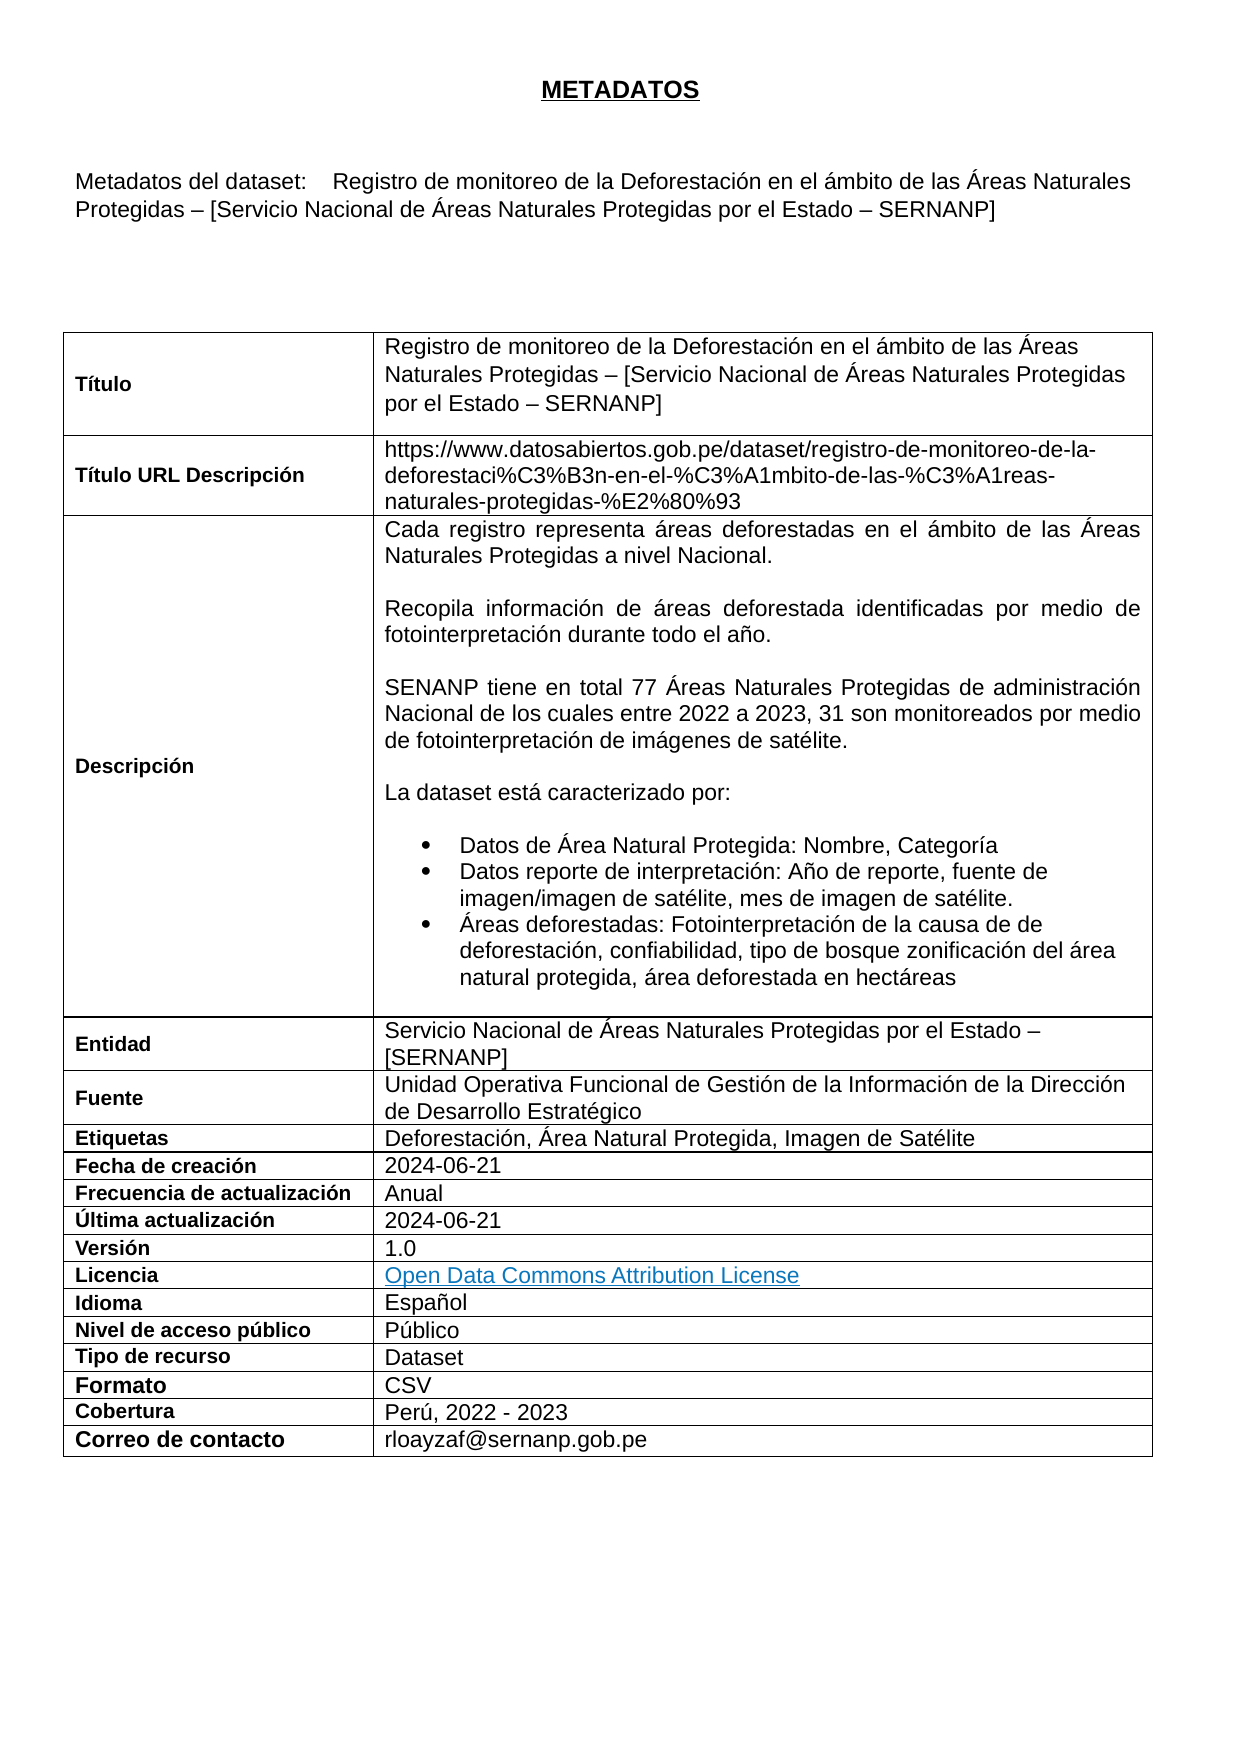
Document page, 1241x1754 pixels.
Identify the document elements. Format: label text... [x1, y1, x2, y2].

table_cell 2024-06-21 [374, 1153, 1152, 1179]
table_cell Español [374, 1289, 1152, 1316]
table_cell Cobertura [64, 1399, 373, 1425]
table_header Título [64, 333, 373, 434]
table_cell Entidad [64, 1018, 373, 1070]
table_cell Servicio Nacional de Áreas Naturales Protegidas por el Estado – [SERNANP] [374, 1018, 1152, 1070]
table_cell Licencia [64, 1262, 373, 1288]
table_cell Público [374, 1317, 1152, 1343]
table_cell Fecha de creación [64, 1153, 373, 1179]
table_cell CSV [374, 1372, 1152, 1398]
table_cell Nivel de acceso público [64, 1317, 373, 1343]
table_cell Frecuencia de actualización [64, 1180, 373, 1206]
table_cell Fuente [64, 1071, 373, 1124]
table_cell 1.0 [374, 1235, 1152, 1261]
table_cell Tipo de recurso [64, 1344, 373, 1371]
table_cell Deforestación, Área Natural Protegida, Imagen de Satélite [374, 1125, 1152, 1151]
table_cell Idioma [64, 1289, 373, 1316]
table_cell rloayzaf@sernanp.gob.pe [374, 1426, 1152, 1456]
table_cell Formato [64, 1372, 373, 1398]
table_cell Última actualización [64, 1207, 373, 1233]
table_cell Cada registro representa áreas deforestadas en el ámbito de las Áreas Naturales Protegidas a nivel Nacional. Recopila información de áreas deforestada identificadas por medio de fotointerpretación durante todo el año. SENANP tiene en total 77 Áreas Naturales Protegidas de administración Nacional de los cuales entre 2022 a 2023, 31 son monitoreados por medio de fotointerpretación de imágenes de satélite. La dataset está caracterizado por: Datos de Área Natural Protegida: Nombre, Categoría Datos reporte de interpretación: Año de reporte, fuente de imagen/imagen de satélite, mes de imagen de satélite. Áreas deforestadas: Fotointerpretación de la causa de de deforestación, confiabilidad, tipo de bosque zonificación del área natural protegida, área deforestada en hectáreas [374, 516, 1152, 1016]
table_cell Versión [64, 1235, 373, 1261]
table_cell Perú, 2022 - 2023 [374, 1399, 1152, 1425]
table_cell Descripción [64, 516, 373, 1016]
table_cell Anual [374, 1180, 1152, 1206]
table_cell Título URL Descripción [64, 436, 373, 515]
table_cell 2024-06-21 [374, 1207, 1152, 1233]
table_cell Etiquetas [64, 1125, 373, 1151]
table_cell Correo de contacto [64, 1426, 373, 1456]
table_cell Unidad Operativa Funcional de Gestión de la Información de la Dirección de Desarrollo Estratégico [374, 1071, 1152, 1124]
table_header Registro de monitoreo de la Deforestación en el ámbito de las Áreas Naturales Protegidas – [Servicio Nacional de Áreas Naturales Protegidas por el Estado – SERNANP] [374, 333, 1152, 434]
text METADATOS [75, 75, 1165, 104]
table_cell Open Data Commons Attribution License [374, 1262, 1152, 1288]
table_cell https://www.datosabiertos.gob.pe/dataset/registro-de-monitoreo-de-la-deforestaci%C3%B3n-en-el-%C3%A1mbito-de-las-%C3%A1reas-naturales-protegidas-%E2%80%93 [374, 436, 1152, 515]
text Metadatos del dataset: Registro de monitoreo de la Deforestación en el ámbito de las Áreas Naturales Protegidas – [Servicio Nacional de Áreas Naturales Protegidas por el Estado – SERNANP] [75, 168, 1165, 223]
table_cell Dataset [374, 1344, 1152, 1371]
